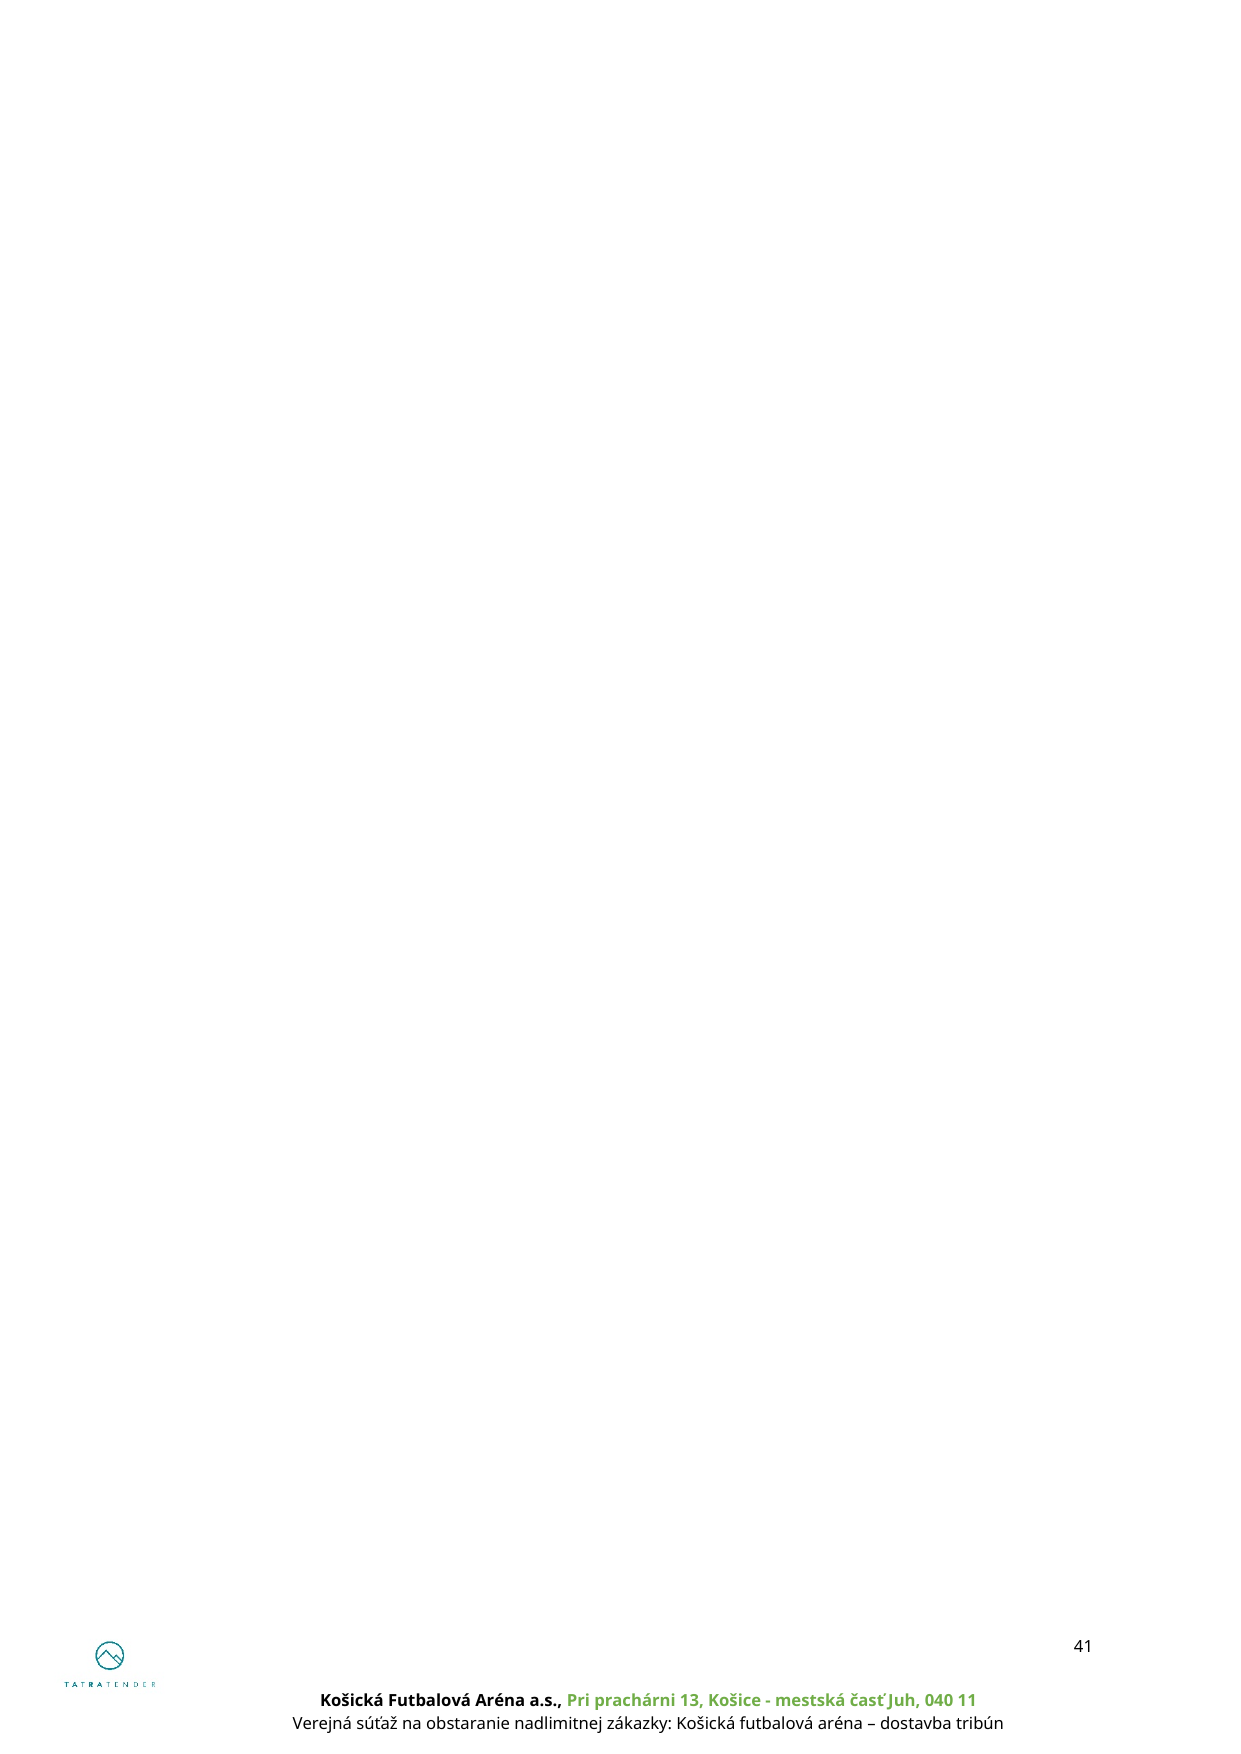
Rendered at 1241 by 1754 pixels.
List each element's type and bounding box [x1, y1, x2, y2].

picture [43, 1617, 176, 1711]
